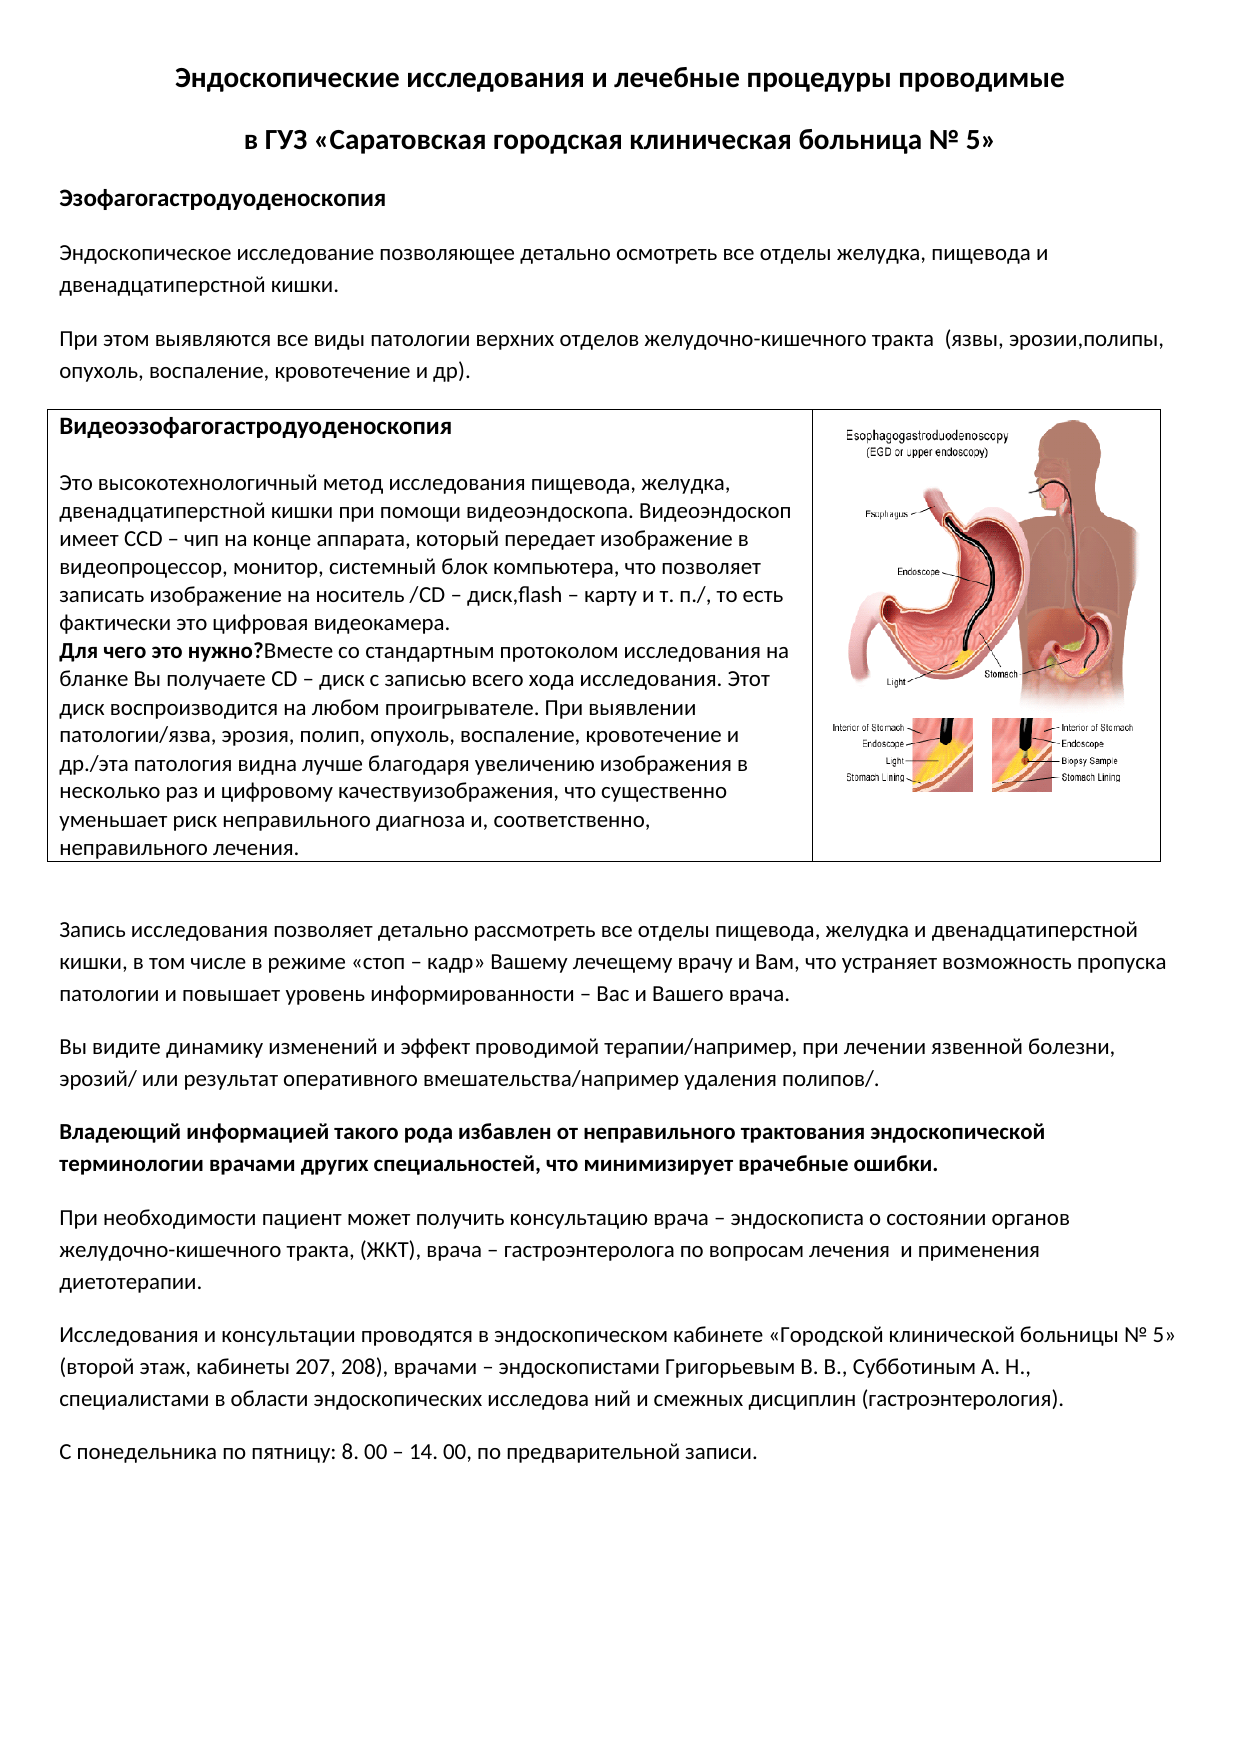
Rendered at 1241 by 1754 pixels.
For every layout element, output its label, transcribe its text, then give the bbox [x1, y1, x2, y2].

text в ГУЗ «Саратовская городская клиническая больница № 5» [59, 121, 1181, 156]
text Запись исследования позволяет детально рассмотреть все отделы пищевода, желудка и двенадцатиперстной кишки, в том числе в режиме «стоп – кадр» Вашему лечещему врачу и Вам, что устраняет возможность пропуска патологии и повышает уровень информированности – Вас и Вашего врача. [59, 915, 1181, 1007]
text Вы видите динамику изменений и эффект проводимой терапии/например, при лечении язвенной болезни, эрозий/ или результат оперативного вмешательства/например удаления полипов/. [59, 1032, 1181, 1092]
text Эндоскопические исследования и лечебные процедуры проводимые [59, 59, 1181, 95]
text При необходимости пациент может получить консультацию врача – эндоскописта о состоянии органов желудочно-кишечного тракта, (ЖКТ), врача – гастроэнтеролога по вопросам лечения и применения диетотерапии. [59, 1203, 1181, 1295]
text Эзофагогастродуоденоскопия [59, 183, 1181, 213]
text Исследования и консультации проводятся в эндоскопическом кабинете «Городской клинической больницы № 5» (второй этаж, кабинеты 207, 208), врачами – эндоскопистами Григорьевым В. В., Субботиным А. Н., специалистами в области эндоскопических исследова ний и смежных дисциплин (гастроэнтерология). [59, 1320, 1181, 1412]
table_header Видеоэзофагогастродуоденоскопия Это высокотехнологичный метод исследования пищевода, желудка, двенадцатиперстной кишки при помощи видеоэндоскопа. Видеоэндоскоп имеет ССD – чип на конце аппарата, который передает изображение в видеопроцессор, монитор, системный блок компьютера, что позволяет записать изображение на носитель /CD – диск,flash – карту и т. п./, то есть фактически это цифровая видеокамера. Для чего это нужно?Вместе со стандартным протоколом исследования на бланке Вы получаете CD – диск с записью всего хода исследования. Этот диск воспроизводится на любом проигрывателе. При выявлении патологии/язва, эрозия, полип, опухоль, воспаление, кровотечение и др./эта патология видна лучше благодаря увеличению изображения в несколько раз и цифровому качествуизображения, что существенно уменьшает риск неправильного диагноза и, соответственно, неправильного лечения. [48, 410, 812, 861]
text Владеющий информацией такого рода избавлен от неправильного трактования эндоскопической терминологии врачами других специальностей, что минимизирует врачебные ошибки. [59, 1117, 1181, 1178]
text При этом выявляются все виды патологии верхних отделов желудочно-кишечного тракта (язвы, эрозии,полипы, опухоль, воспаление, кровотечение и др). [59, 324, 1181, 384]
table_header [813, 410, 1160, 861]
text С понедельника по пятницу: 8. 00 – 14. 00, по предварительной записи. [59, 1437, 1181, 1465]
picture [823, 410, 1144, 802]
text Эндоскопическое исследование позволяющее детально осмотреть все отделы желудка, пищевода и двенадцатиперстной кишки. [59, 238, 1181, 299]
